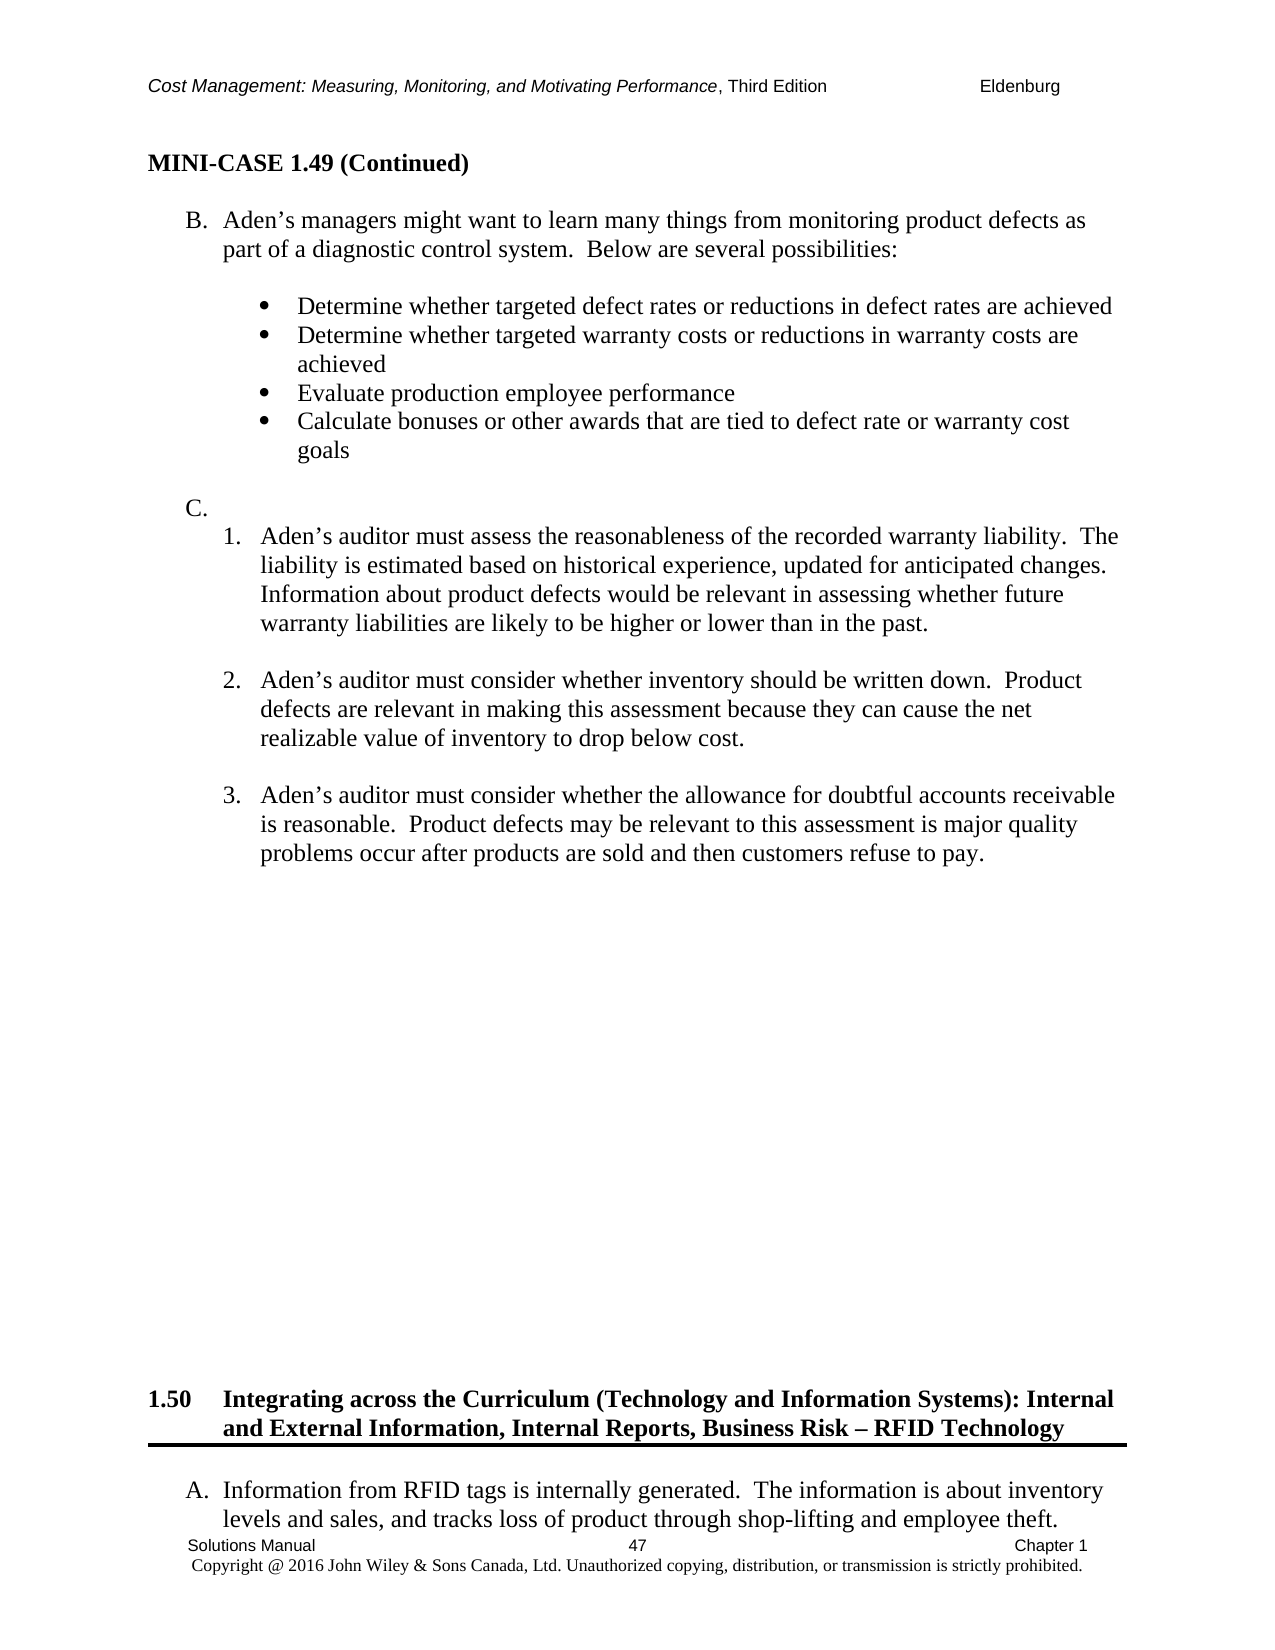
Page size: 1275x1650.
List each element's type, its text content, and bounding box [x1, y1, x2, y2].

list Determine whether targeted defect rates or reductions in defect rates are achieved [260, 291, 1127, 320]
text B. Aden’s managers might want to learn many things from monitoring product defects as part of a diagnostic control system. Below are several possibilities: [185, 205, 1127, 263]
text MINI-CASE 1.49 (Continued) [148, 148, 1127, 176]
text A. Information from RFID tags is internally generated. The information is about inventory levels and sales, and tracks loss of product through shop-lifting and employee theft. [185, 1475, 1127, 1533]
text 3. Aden’s auditor must consider whether the allowance for doubtful accounts receivable is reasonable. Product defects may be relevant to this assessment is major quality problems occur after products are sold and then customers refuse to pay. [223, 780, 1127, 866]
list Calculate bonuses or other awards that are tied to defect rate or warranty cost goals [260, 406, 1127, 464]
text 2. Aden’s auditor must consider whether inventory should be written down. Product defects are relevant in making this assessment because they can cause the net realizable value of inventory to drop below cost. [223, 665, 1127, 751]
list Determine whether targeted warranty costs or reductions in warranty costs are achieved [260, 320, 1127, 378]
list Evaluate production employee performance [260, 378, 1127, 406]
text C. [185, 493, 1127, 521]
text 1.50 Integrating across the Curriculum (Technology and Information Systems): Internal and External Information, Internal Reports, Business Risk – RFID Technology [148, 1384, 1127, 1443]
text 1. Aden’s auditor must assess the reasonableness of the recorded warranty liability. The liability is estimated based on historical experience, updated for anticipated changes. Information about product defects would be relevant in assessing whether future warranty liabilities are likely to be higher or lower than in the past. [223, 521, 1127, 636]
